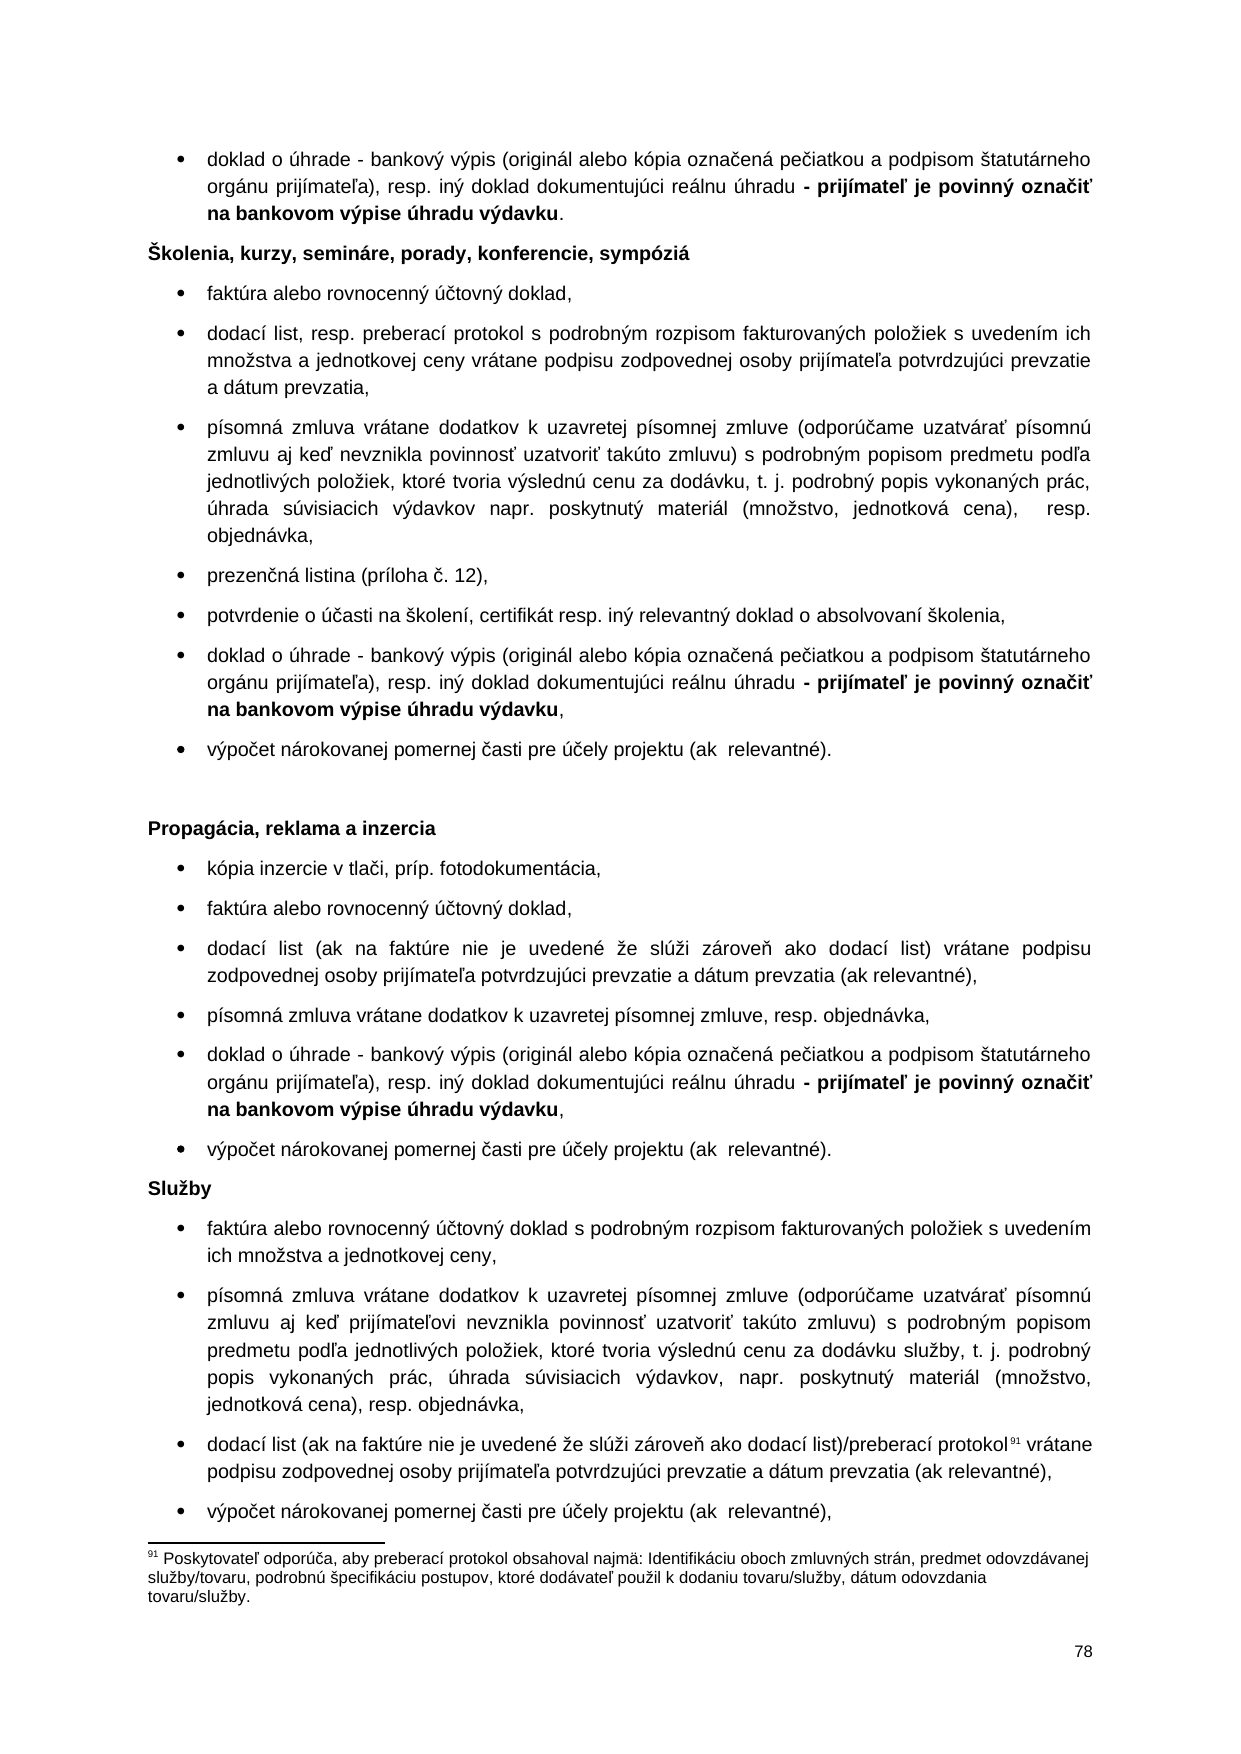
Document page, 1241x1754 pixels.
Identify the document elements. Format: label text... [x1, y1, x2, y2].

list doklad o úhrade - bankový výpis (originál alebo kópia označená pečiatkou a podpisom štatutárneho orgánu prijímateľa), resp. iný doklad dokumentujúci reálnu úhradu - prijímateľ je povinný označiť na bankovom výpise úhradu výdavku. [177, 148, 1092, 225]
list prezenčná listina (príloha č. 12), [177, 564, 1092, 587]
list dodací list (ak na faktúre nie je uvedené že slúži zároveň ako dodací list)/preberací protokol vrátane podpisu zodpovednej osoby prijímateľa potvrdzujúci prevzatie a dátum prevzatia (ak relevantné), [177, 1432, 1092, 1482]
list potvrdenie o účasti na školení, certifikát resp. iný relevantný doklad o absolvovaní školenia, [177, 604, 1092, 627]
text Služby [148, 1177, 1092, 1200]
text Propagácia, reklama a inzercia [148, 817, 1092, 840]
list faktúra alebo rovnocenný účtovný doklad s podrobným rozpisom fakturovaných položiek s uvedením ich množstva a jednotkovej ceny, [177, 1217, 1092, 1267]
list dodací list (ak na faktúre nie je uvedené že slúži zároveň ako dodací list) vrátane podpisu zodpovednej osoby prijímateľa potvrdzujúci prevzatie a dátum prevzatia (ak relevantné), [177, 937, 1092, 987]
list doklad o úhrade - bankový výpis (originál alebo kópia označená pečiatkou a podpisom štatutárneho orgánu prijímateľa), resp. iný doklad dokumentujúci reálnu úhradu - prijímateľ je povinný označiť na bankovom výpise úhradu výdavku, [177, 644, 1092, 721]
list doklad o úhrade - bankový výpis (originál alebo kópia označená pečiatkou a podpisom štatutárneho orgánu prijímateľa), resp. iný doklad dokumentujúci reálnu úhradu - prijímateľ je povinný označiť na bankovom výpise úhradu výdavku, [177, 1043, 1092, 1121]
list písomná zmluva vrátane dodatkov k uzavretej písomnej zmluve (odporúčame uzatvárať písomnú zmluvu aj keď nevznikla povinnosť uzatvoriť takúto zmluvu) s podrobným popisom predmetu podľa jednotlivých položiek, ktoré tvoria výslednú cenu za dodávku, t. j. podrobný popis vykonaných prác, úhrada súvisiacich výdavkov napr. poskytnutý materiál (množstvo, jednotková cena), resp. objednávka, [177, 416, 1092, 547]
list kópia inzercie v tlači, príp. fotodokumentácia, [177, 857, 1092, 880]
list výpočet nárokovanej pomernej časti pre účely projektu (ak relevantné). [177, 1137, 1092, 1160]
list písomná zmluva vrátane dodatkov k uzavretej písomnej zmluve, resp. objednávka, [177, 1003, 1092, 1026]
list výpočet nárokovanej pomernej časti pre účely projektu (ak relevantné), [177, 1499, 1092, 1522]
list dodací list, resp. preberací protokol s podrobným rozpisom fakturovaných položiek s uvedením ich množstva a jednotkovej ceny vrátane podpisu zodpovednej osoby prijímateľa potvrdzujúci prevzatie a dátum prevzatia, [177, 321, 1092, 398]
text Školenia, kurzy, semináre, porady, konferencie, sympóziá [148, 242, 1092, 264]
list faktúra alebo rovnocenný účtovný doklad, [177, 282, 1092, 304]
list písomná zmluva vrátane dodatkov k uzavretej písomnej zmluve (odporúčame uzatvárať písomnú zmluvu aj keď prijímateľovi nevznikla povinnosť uzatvoriť takúto zmluvu) s podrobným popisom predmetu podľa jednotlivých položiek, ktoré tvoria výslednú cenu za dodávku služby, t. j. podrobný popis vykonaných prác, úhrada súvisiacich výdavkov, napr. poskytnutý materiál (množstvo, jednotková cena), resp. objednávka, [177, 1284, 1092, 1416]
list výpočet nárokovanej pomernej časti pre účely projektu (ak relevantné). [177, 738, 1092, 761]
list faktúra alebo rovnocenný účtovný doklad, [177, 897, 1092, 919]
